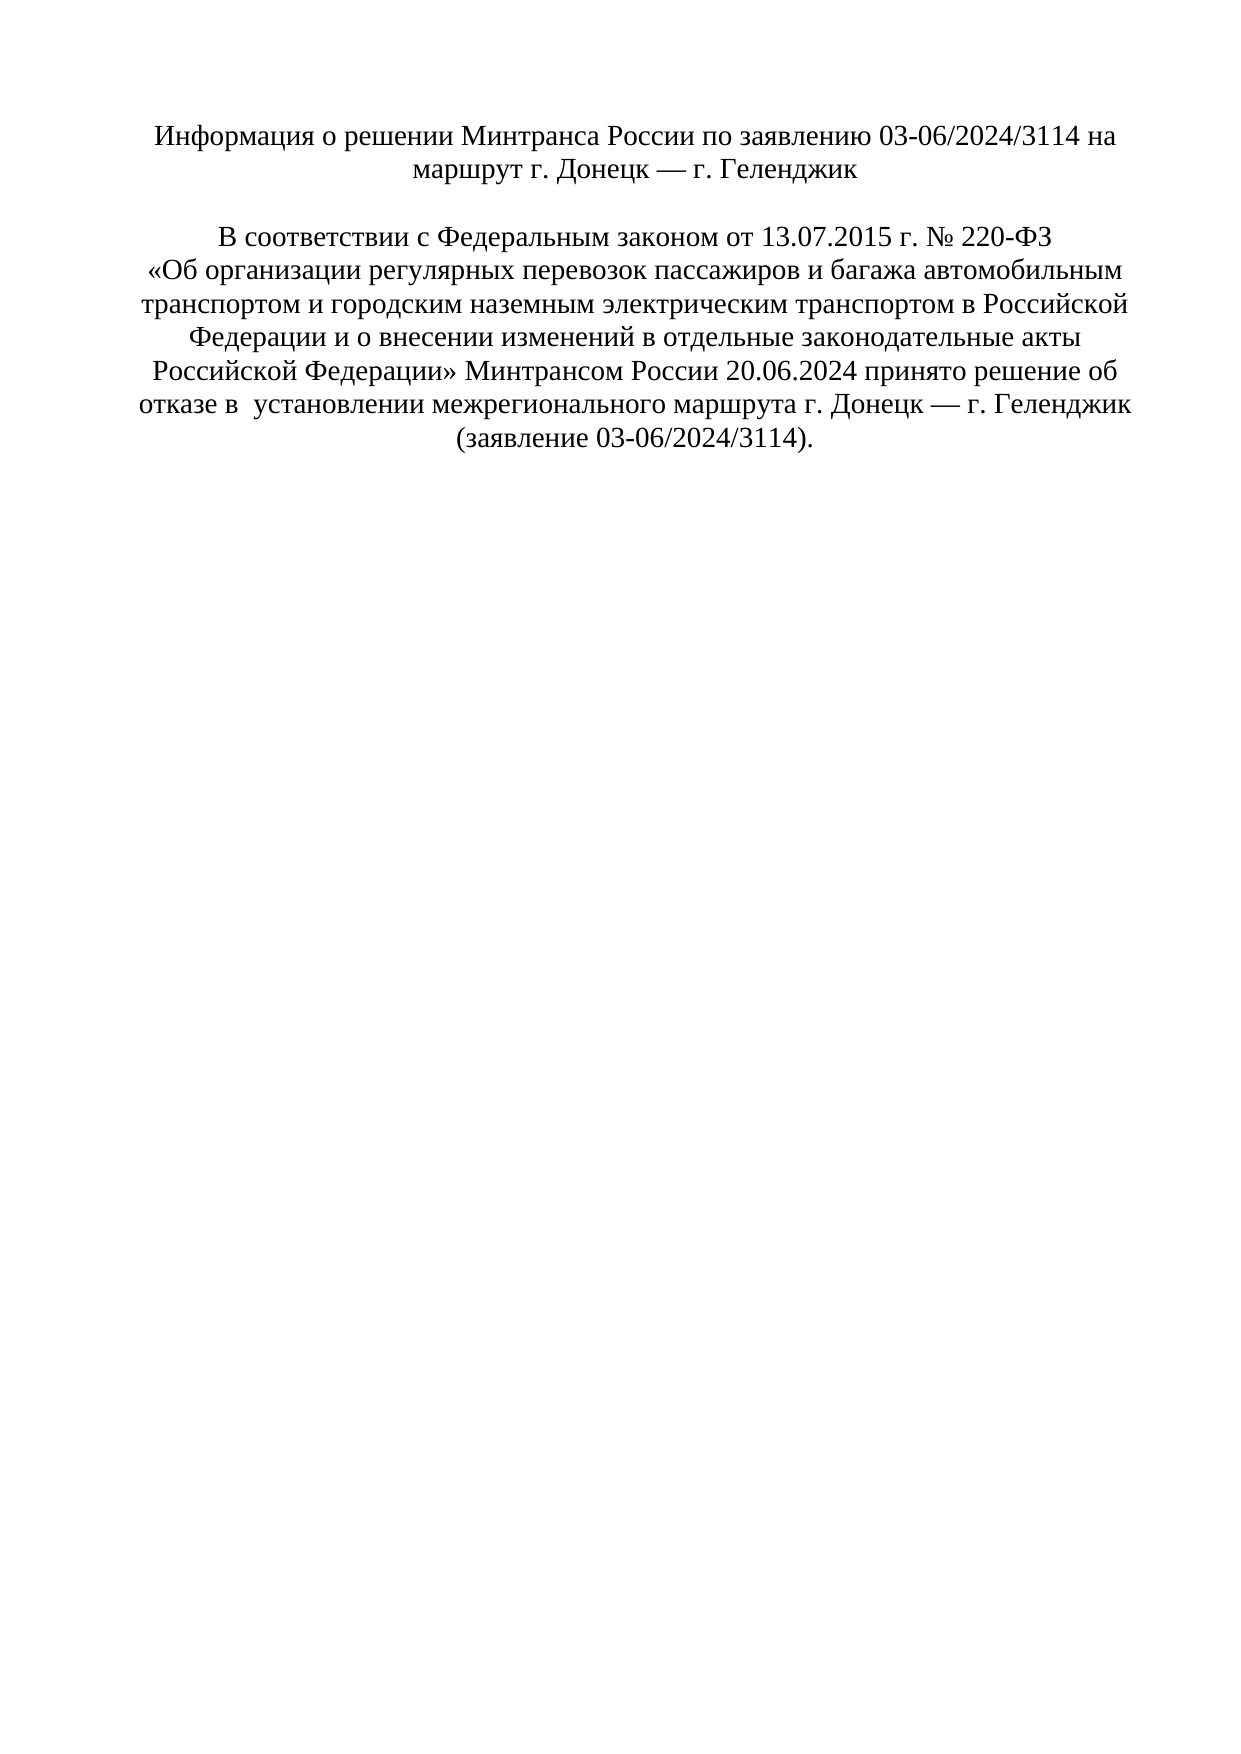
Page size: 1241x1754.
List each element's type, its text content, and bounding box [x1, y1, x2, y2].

text В соответствии с Федеральным законом от 13.07.2015 г. № 220-ФЗ «Об организации регулярных перевозок пассажиров и багажа автомобильным транспортом и городским наземным электрическим транспортом в Российской Федерации и о внесении изменений в отдельные законодательные акты Российской Федерации» Минтрансом России 20.06.2024 принято решение об отказе в установлении межрегионального маршрута г. Донецк — г. Геленджик (заявление 03-06/2024/3114). [118, 219, 1152, 453]
text Информация о решении Минтранса России по заявлению 03-06/2024/3114 на маршрут г. Донецк — г. Геленджик [118, 118, 1152, 185]
